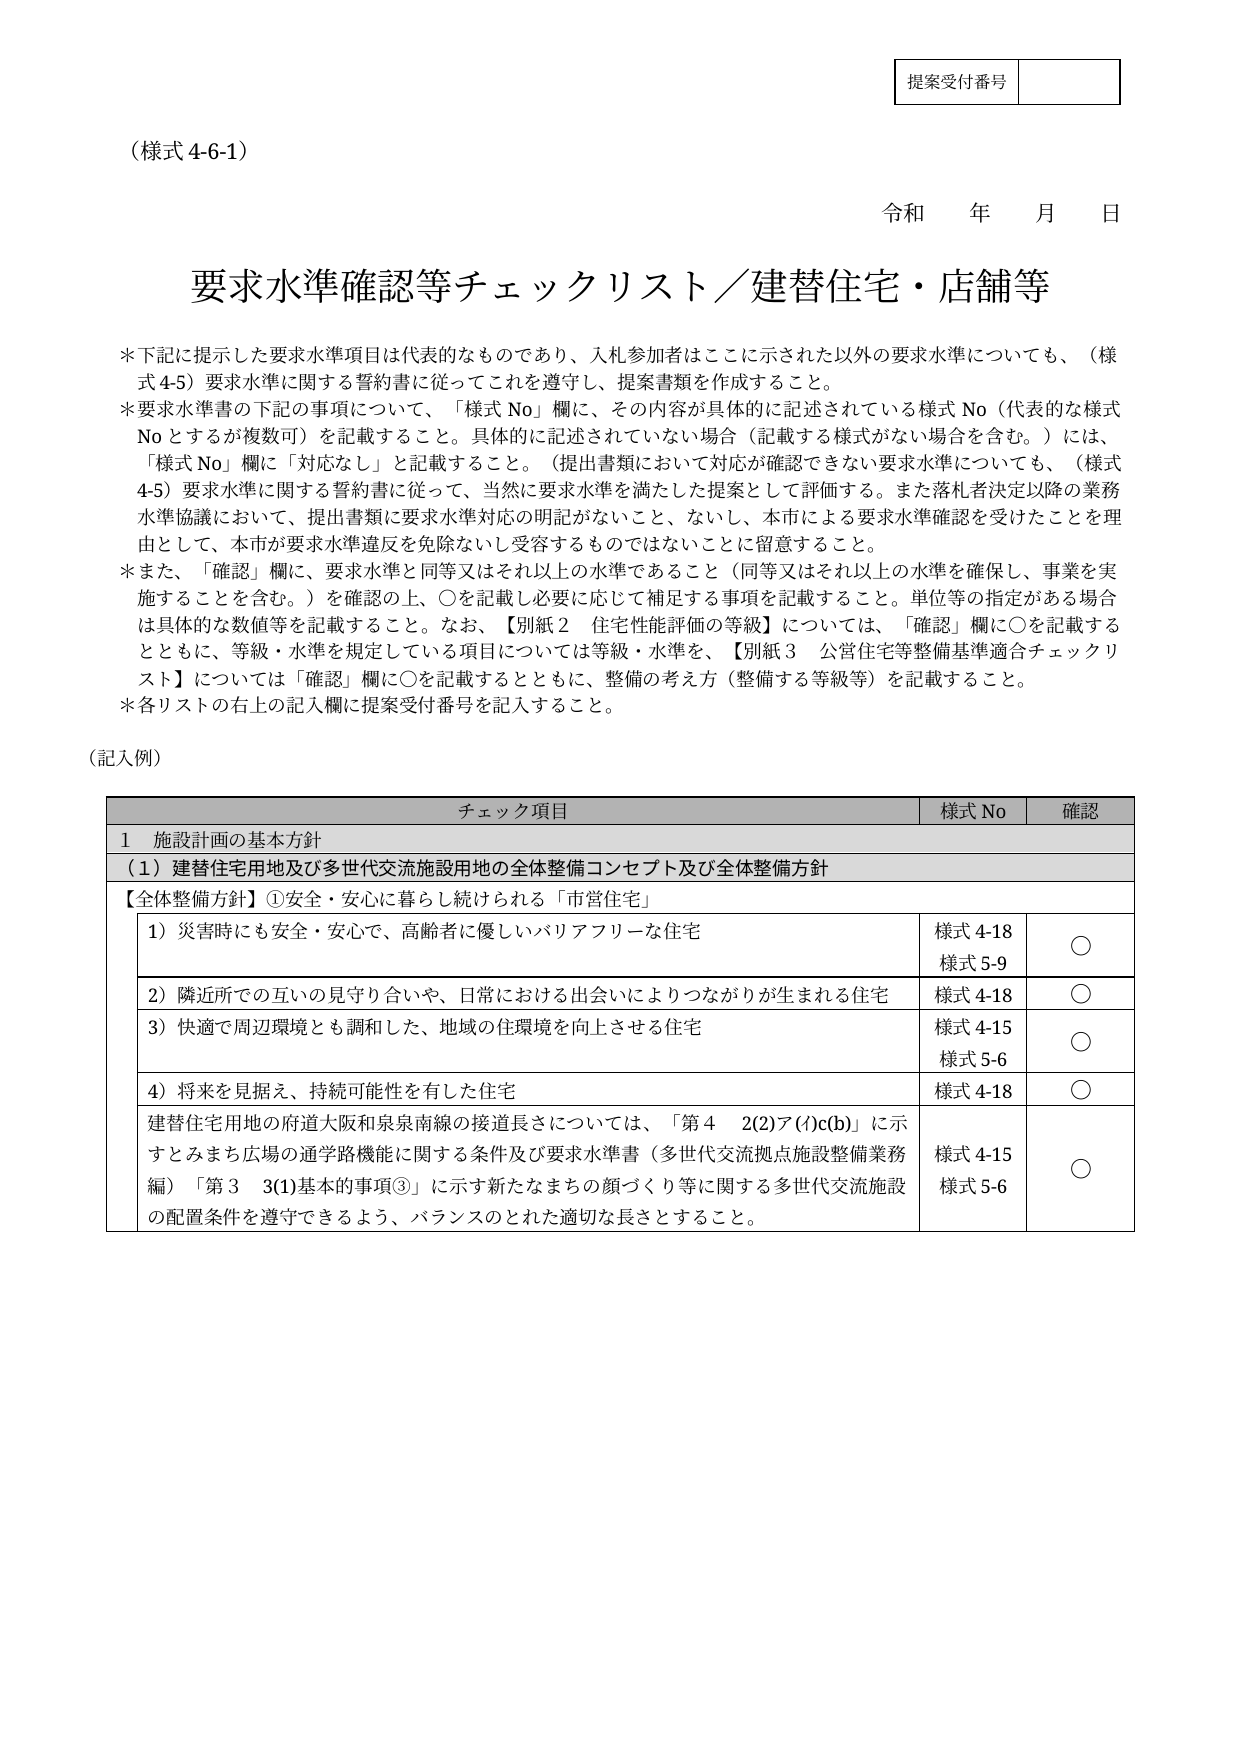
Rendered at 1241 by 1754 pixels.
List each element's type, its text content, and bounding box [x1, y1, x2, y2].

text （記入例） [78, 744, 1122, 771]
table_header チェック項目 [107, 798, 919, 824]
text ＊下記に提示した要求水準項目は代表的なものであり、入札参加者はここに示された以外の要求水準についても、（様式4-5）要求水準に関する誓約書に従ってこれを遵守し、提案書類を作成すること。 [118, 341, 1122, 394]
table_cell １ 施設計画の基本方針 [107, 825, 1134, 852]
table_cell 【全体整備方針】①安全・安心に暮らし続けられる「市営住宅」 [107, 882, 1134, 913]
table_cell 様式4-15 様式5-6 [920, 1106, 1026, 1231]
table_cell 様式4-18 [920, 978, 1026, 1009]
table_cell 4）将来を見据え、持続可能性を有した住宅 [138, 1073, 919, 1104]
table_cell 2）隣近所での互いの見守り合いや、日常における出会いによりつながりが生まれる住宅 [138, 978, 919, 1009]
text （様式4-6-1） [118, 134, 1122, 166]
table_cell 様式4-18 [920, 1073, 1026, 1104]
table_cell 3）快適で周辺環境とも調和した、地域の住環境を向上させる住宅 [138, 1010, 919, 1072]
text 要求水準確認等チェックリスト／建替住宅・店舗等 [118, 257, 1122, 311]
text ＊要求水準書の下記の事項について、「様式No」欄に、その内容が具体的に記述されている様式No（代表的な様式Noとするが複数可）を記載すること。具体的に記述されていない場合（記載する様式がない場合を含む。）には、「様式No」欄に「対応なし」と記載すること。（提出書類において対応が確認できない要求水準についても、（様式4-5）要求水準に関する誓約書に従って、当然に要求水準を満たした提案として評価する。また落札者決定以降の業務水準協議において、提出書類に要求水準対応の明記がないこと、ないし、本市による要求水準確認を受けたことを理由として、本市が要求水準違反を免除ないし受容するものではないことに留意すること。 [118, 394, 1122, 556]
text ＊また、「確認」欄に、要求水準と同等又はそれ以上の水準であること（同等又はそれ以上の水準を確保し、事業を実施することを含む。）を確認の上、○を記載し必要に応じて補足する事項を記載すること。単位等の指定がある場合は具体的な数値等を記載すること。なお、【別紙２ 住宅性能評価の等級】については、「確認」欄に○を記載するとともに、等級・水準を規定している項目については等級・水準を、【別紙３ 公営住宅等整備基準適合チェックリスト】については「確認」欄に○を記載するとともに、整備の考え方（整備する等級等）を記載すること。 [118, 556, 1122, 691]
table_cell （１）建替住宅用地及び多世代交流施設用地の全体整備コンセプト及び全体整備方針 [107, 854, 1134, 881]
table_cell 1）災害時にも安全・安心で、高齢者に優しいバリアフリーな住宅 [138, 914, 919, 976]
table_cell 様式4-18 様式5-9 [920, 914, 1026, 976]
table_header 様式No [920, 798, 1026, 824]
table_cell 〇 [1027, 978, 1134, 1009]
table_cell 〇 [1027, 1106, 1134, 1231]
table_cell [107, 913, 137, 1231]
table_cell 〇 [1027, 1010, 1134, 1072]
table_cell 様式4-15 様式5-6 [920, 1010, 1026, 1072]
table_header 確認 [1027, 798, 1134, 824]
table_cell 〇 [1027, 914, 1134, 976]
table_cell 〇 [1027, 1073, 1134, 1104]
text 令和 年 月 日 [118, 196, 1122, 227]
text ＊各リストの右上の記入欄に提案受付番号を記入すること。 [118, 691, 1122, 718]
